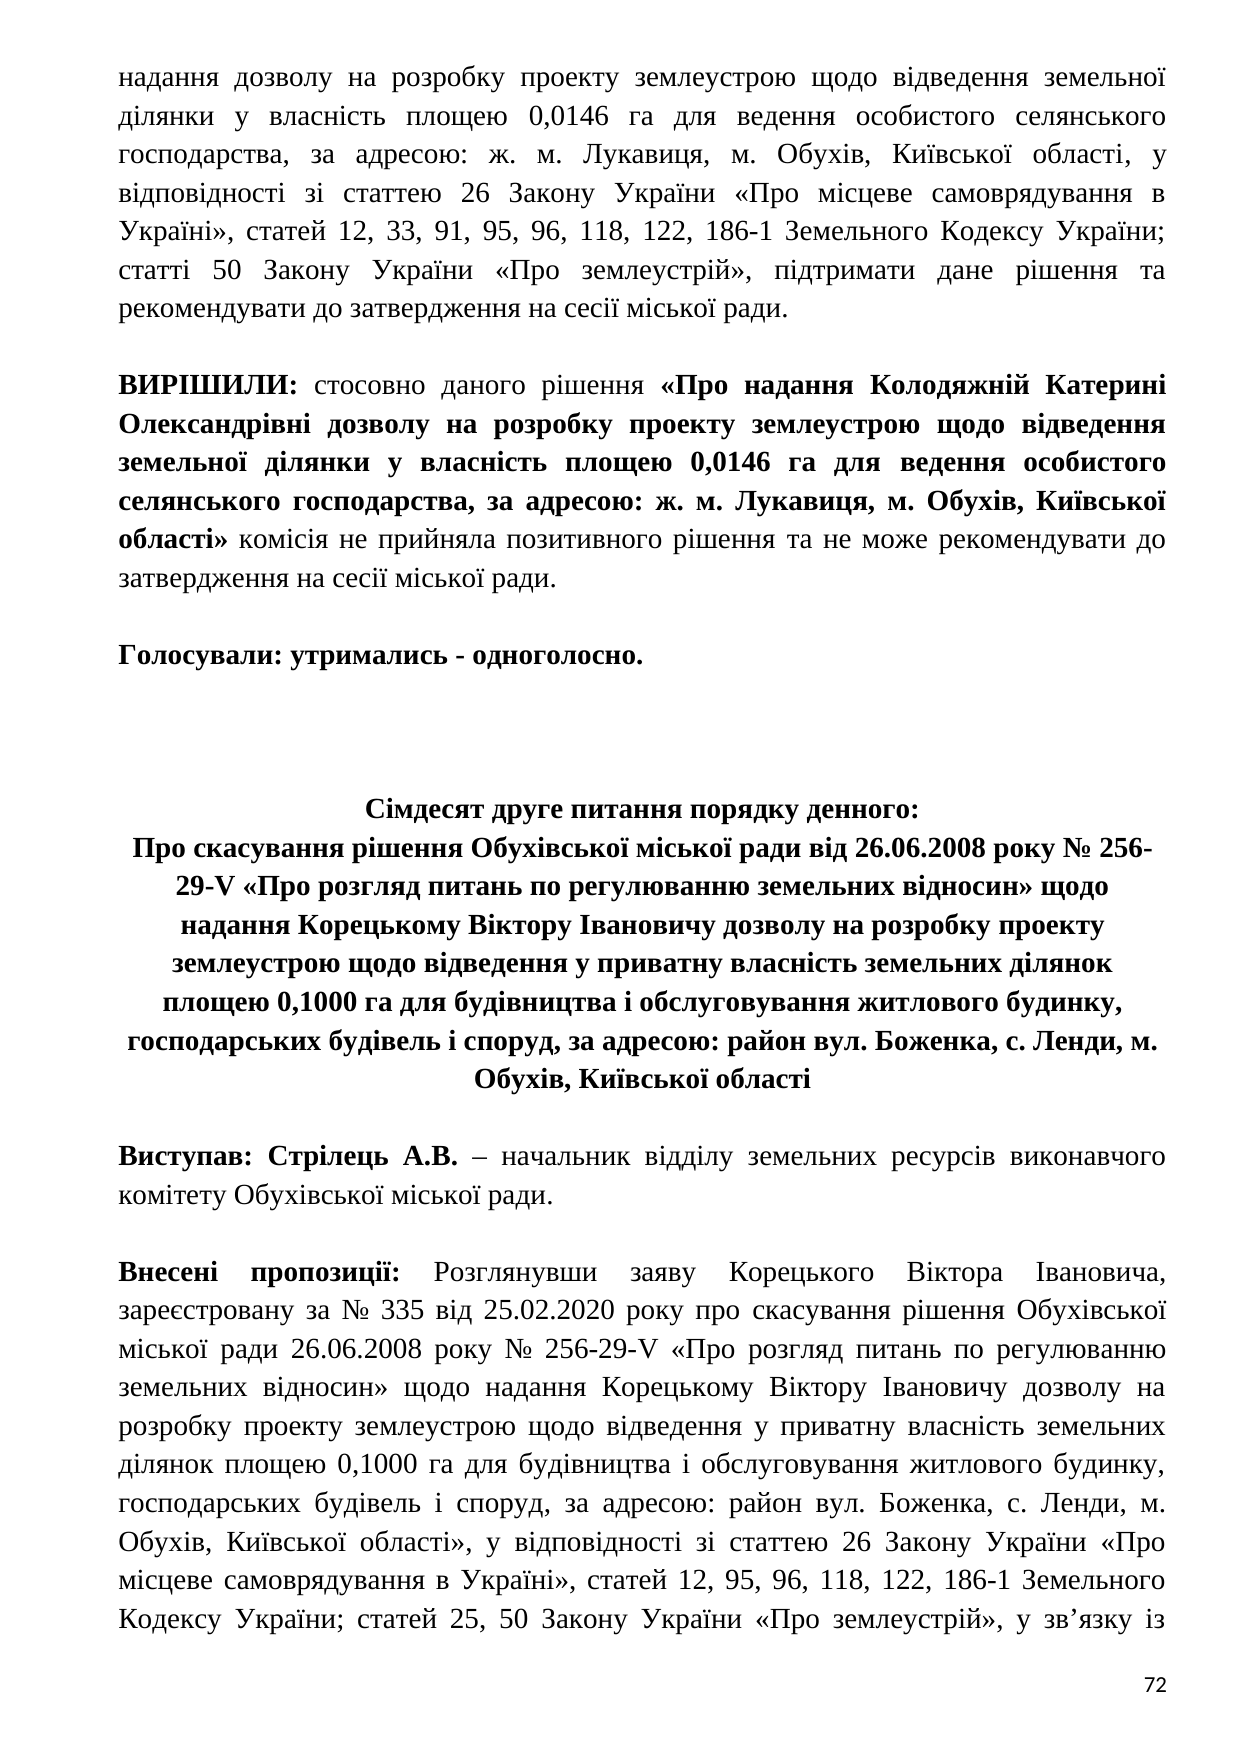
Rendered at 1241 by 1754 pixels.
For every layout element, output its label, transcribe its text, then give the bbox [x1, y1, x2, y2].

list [118, 59, 1167, 324]
text Голосували: утримались - одноголосно. [118, 637, 1167, 671]
text Виступав: Стрілець А.В. – начальник відділу земельних ресурсів виконавчого комітету Обухівської міської ради. [118, 1138, 1167, 1210]
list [118, 1254, 1167, 1634]
text Про скасування рішення Обухівської міської ради від 26.06.2008 року № 256-29-V «Про розгляд питань по регулюванню земельних відносин» щодо надання Корецькому Віктору Івановичу дозволу на розробку проекту землеустрою щодо відведення у приватну власність земельних ділянок площею 0,1000 га для будівництва і обслуговування житлового будинку, господарських будівель і споруд, за адресою: район вул. Боженка, с. Ленди, м. Обухів, Київської області [118, 830, 1167, 1095]
text Сімдесят друге питання порядку денного: [118, 791, 1167, 825]
text ВИРІШИЛИ: стосовно даного рішення «Про надання Колодяжній Катерині Олександрівні дозволу на розробку проекту землеустрою щодо відведення земельної ділянки у власність площею 0,0146 га для ведення особистого селянського господарства, за адресою: ж. м. Лукавиця, м. Обухів, Київської області» комісія не прийняла позитивного рішення та не може рекомендувати до затвердження на сесії міської ради. [118, 367, 1167, 594]
